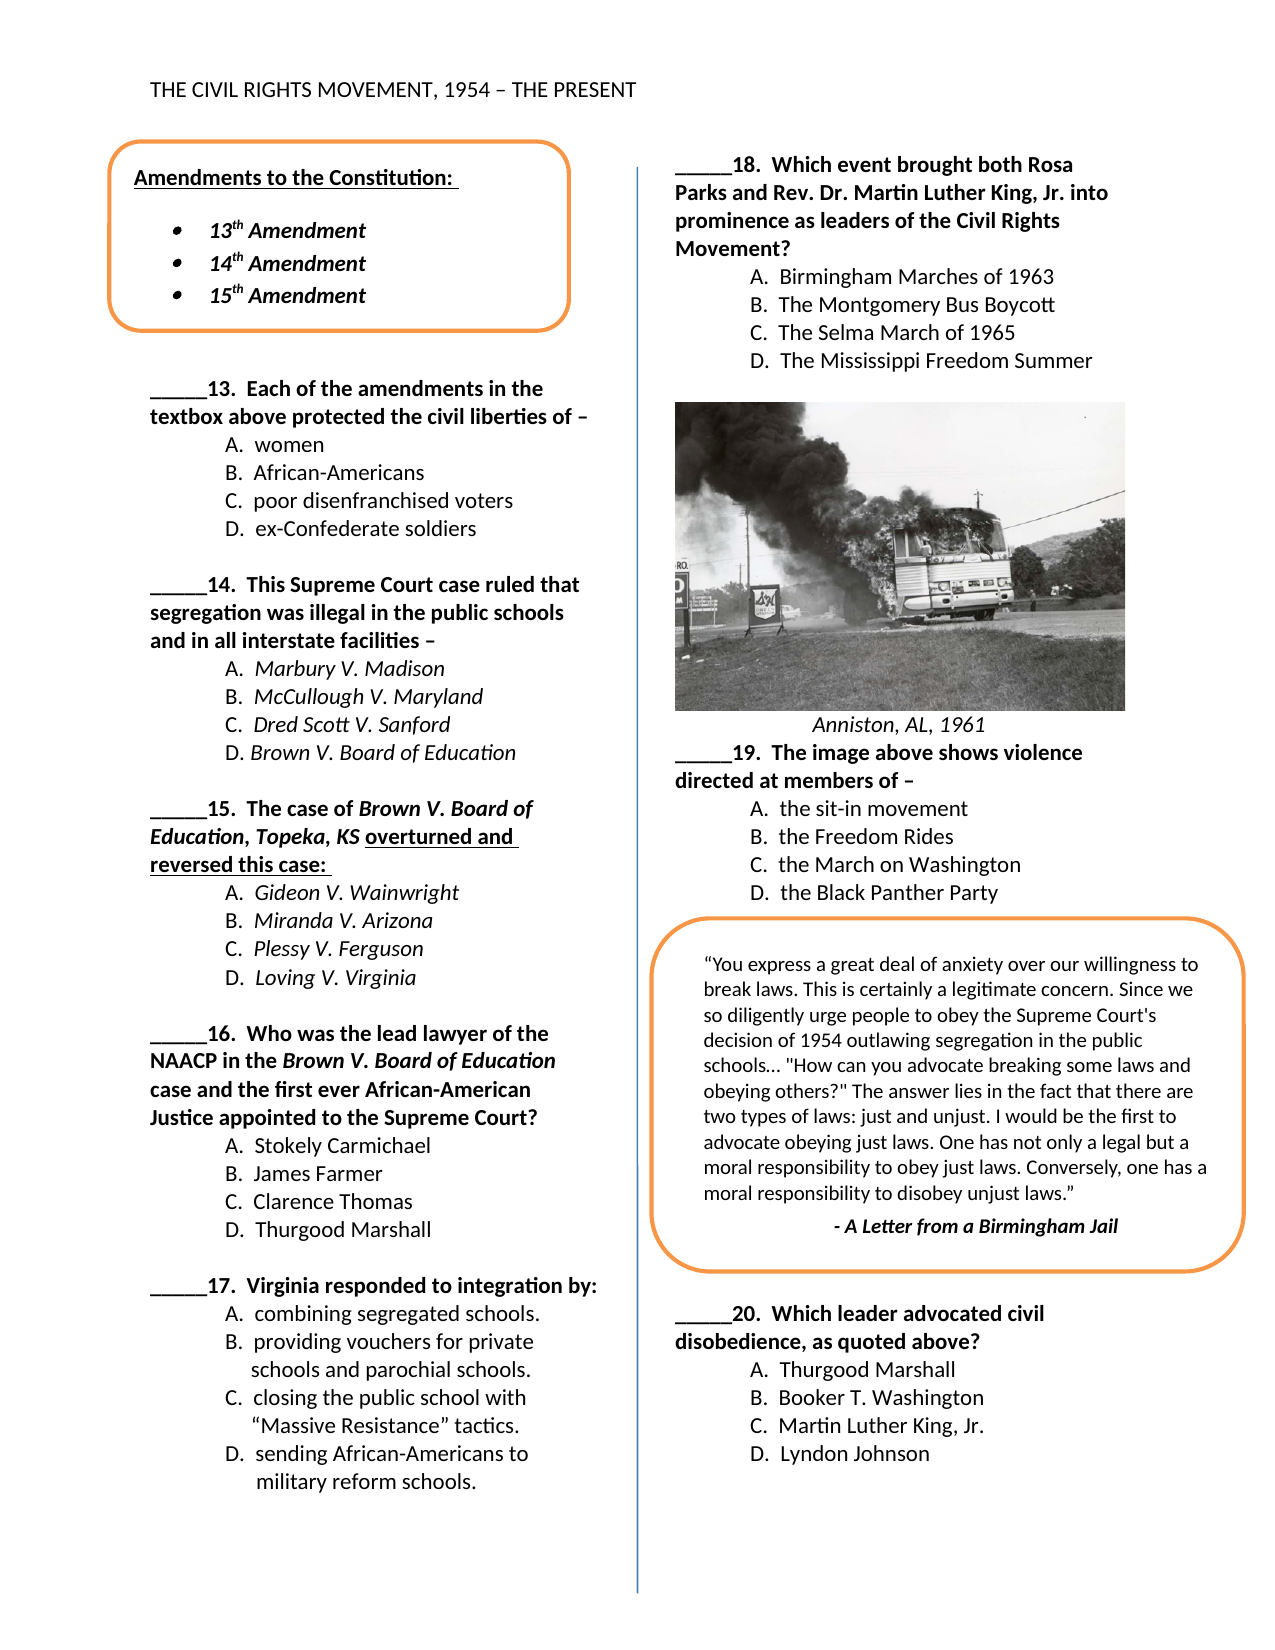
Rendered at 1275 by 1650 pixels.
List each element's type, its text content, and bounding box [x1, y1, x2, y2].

text A. Stokely Carmichael [150, 1131, 600, 1159]
text B. African-Americans [150, 458, 600, 486]
text _____14. This Supreme Court case ruled that segregation was illegal in the public schools and in all interstate facilities – [150, 570, 600, 654]
text B. providing vouchers for private [150, 1327, 600, 1355]
text schools and parochial schools. [150, 1355, 600, 1383]
text military reform schools. [150, 1467, 600, 1495]
text _____18. Which event brought both Rosa Parks and Rev. Dr. Martin Luther King, Jr. into prominence as leaders of the Civil Rights Movement? [675, 150, 1125, 262]
text A. Gideon V. Wainwright [150, 878, 600, 907]
text C. Dred Scott V. Sanford [150, 710, 600, 738]
text B. McCullough V. Maryland [150, 682, 600, 710]
text B. the Freedom Rides [675, 822, 1125, 851]
text _____13. Each of the amendments in the textbox above protected the civil liberties of – [150, 374, 600, 430]
text D. ex-Confederate soldiers [150, 514, 600, 542]
text C. closing the public school with [150, 1383, 600, 1411]
text C. Martin Luther King, Jr. [675, 1411, 1125, 1439]
text C. the March on Washington [675, 851, 1125, 878]
text A. combining segregated schools. [150, 1299, 600, 1327]
text _____16. Who was the lead lawyer of the NAACP in the Brown V. Board of Education case and the first ever African-American Justice appointed to the Supreme Court? [150, 1019, 600, 1131]
text A. women [150, 430, 600, 458]
text C. Clarence Thomas [150, 1187, 600, 1215]
text _____15. The case of Brown V. Board of Education, Topeka, KS overturned and reversed this case: [150, 794, 600, 878]
text A. the sit-in movement [675, 794, 1125, 822]
text _____17. Virginia responded to integration by: [150, 1271, 600, 1299]
text A. Marbury V. Madison [150, 654, 600, 682]
text D. the Black Panther Party [675, 878, 1125, 907]
text C. poor disenfranchised voters [150, 486, 600, 514]
text A. Thurgood Marshall [675, 1355, 1125, 1383]
text _____19. The image above shows violence directed at members of – [675, 738, 1125, 794]
text “Massive Resistance” tactics. [150, 1411, 600, 1439]
text D. The Mississippi Freedom Summer [675, 346, 1125, 374]
text D. Loving V. Virginia [150, 963, 600, 991]
text B. The Montgomery Bus Boycott [675, 290, 1125, 318]
text D. Thurgood Marshall [150, 1215, 600, 1243]
text B. Booker T. Washington [675, 1383, 1125, 1411]
text D. sending African-Americans to [150, 1439, 600, 1467]
text C. Plessy V. Ferguson [150, 934, 600, 963]
text C. The Selma March of 1965 [675, 318, 1125, 346]
text A. Birmingham Marches of 1963 [675, 262, 1125, 290]
text _____20. Which leader advocated civil disobedience, as quoted above? [675, 1299, 1125, 1355]
picture [675, 402, 1125, 711]
text Anniston, AL, 1961 [675, 711, 1125, 738]
text B. Miranda V. Arizona [150, 907, 600, 934]
text B. James Farmer [150, 1159, 600, 1187]
text D. Brown V. Board of Education [150, 738, 600, 766]
text D. Lyndon Johnson [675, 1439, 1125, 1467]
